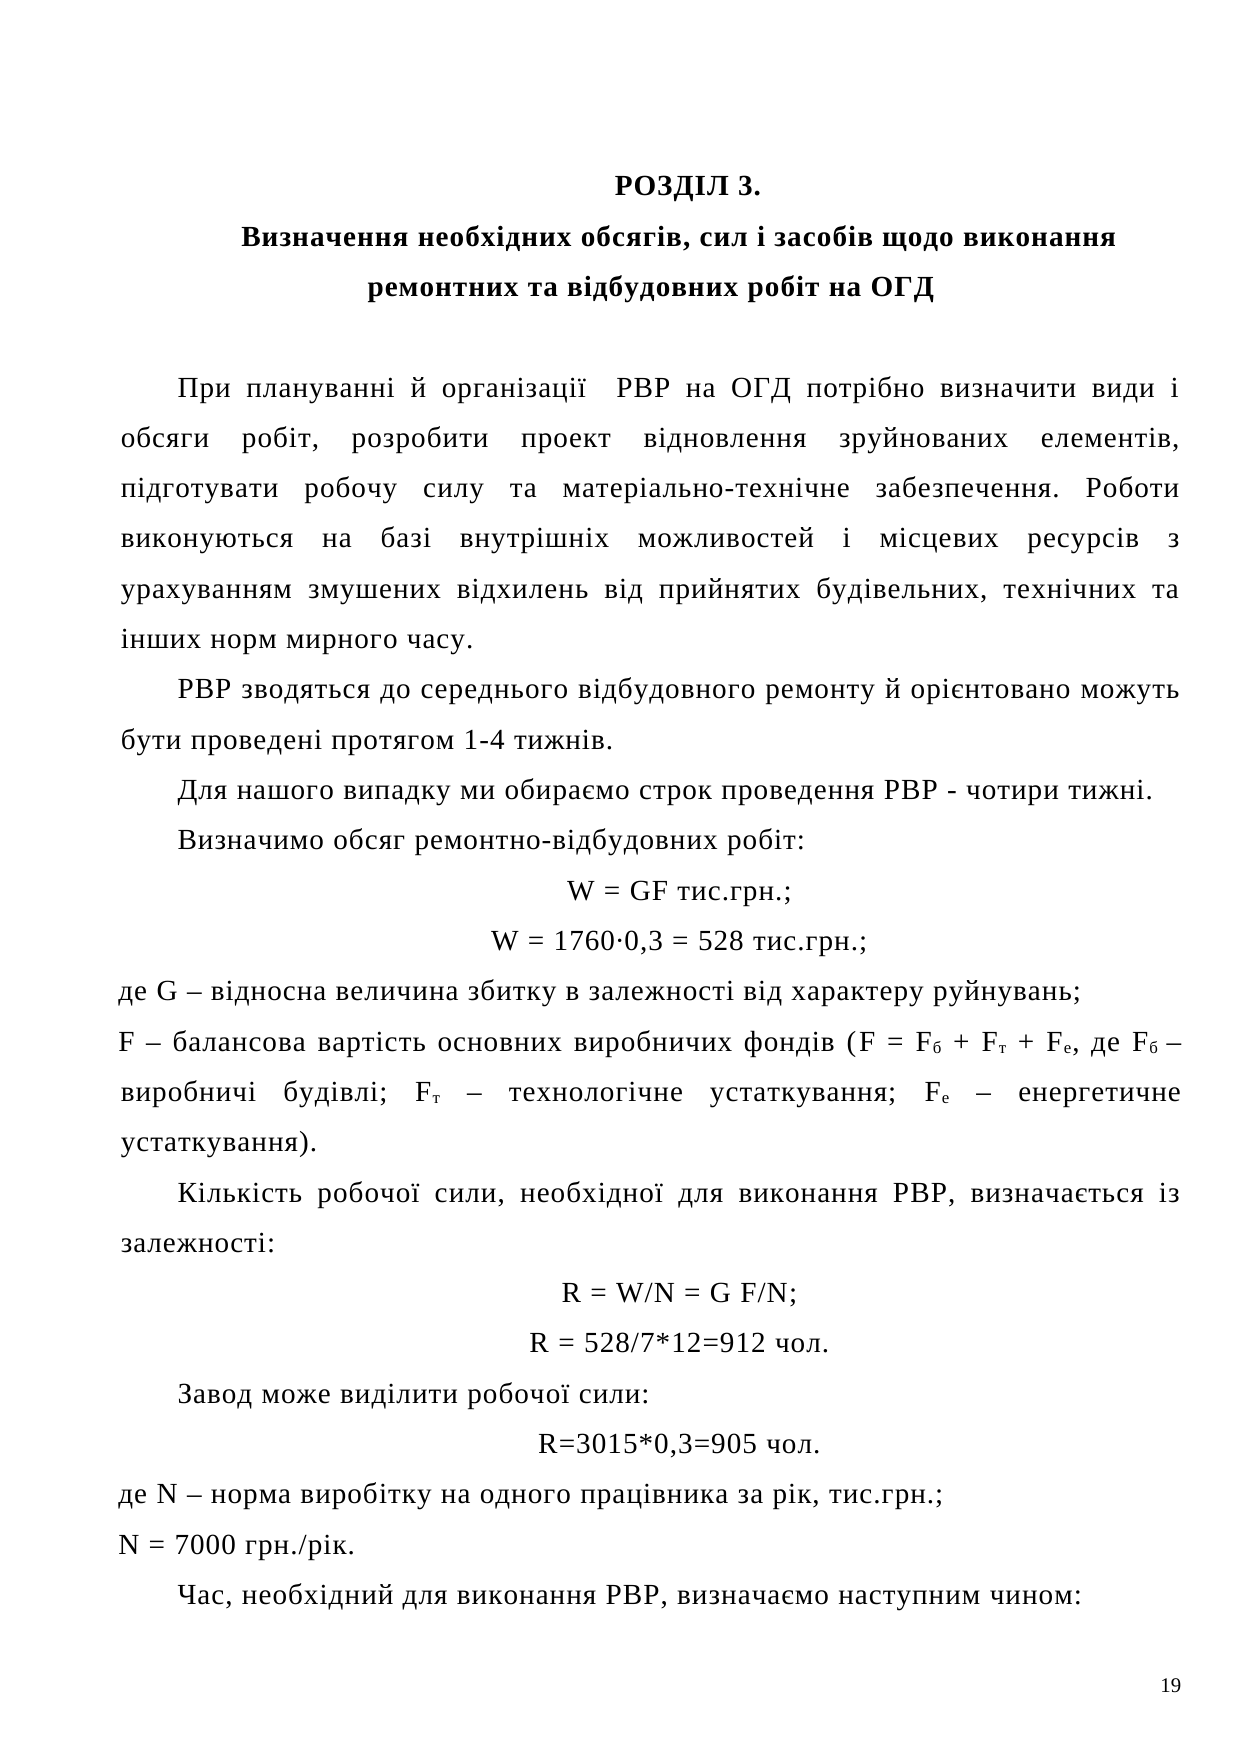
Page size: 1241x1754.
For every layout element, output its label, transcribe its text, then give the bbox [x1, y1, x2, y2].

text РОЗДІЛ 3. [121, 168, 1181, 202]
text R = W/N = G F/N; [121, 1275, 1181, 1309]
text Завод може виділити робочої сили: [121, 1376, 1181, 1409]
text R = 528/7*12=912 чол. [121, 1326, 1181, 1359]
text N = 7000 грн./рік. [118, 1527, 1181, 1560]
text Кількість робочої сили, необхідної для виконання РВР, визначається із залежності: [121, 1175, 1181, 1258]
text Визначення необхідних обсягів, сил і засобів щодо виконання ремонтних та відбудовних робіт на ОГД [121, 219, 1181, 303]
text W = 1760∙0,3 = 528 тис.грн.; [121, 923, 1181, 957]
text F – балансова вартість основних виробничих фондів (F = Fб + Fт + Fе, де Fб – виробничі будівлі; Fт – технологічне устаткування; Fе – енергетичне устаткування). [118, 1024, 1181, 1158]
text Визначимо обсяг ремонтно-відбудовних робіт: [121, 822, 1181, 856]
text де G – відносна величина збитку в залежності від характеру руйнувань; [118, 973, 1181, 1007]
text При плануванні й організації РВР на ОГД потрібно визначити види і обсяги робіт, розробити проект відновлення зруйнованих елементів, підготувати робочу силу та матеріально-технічне забезпечення. Роботи виконуються на базі внутрішніх можливостей і місцевих ресурсів з урахуванням змушених відхилень від прийнятих будівельних, технічних та інших норм мирного часу. [121, 370, 1181, 655]
text R=3015*0,3=905 чол. [121, 1426, 1181, 1460]
text W = GF тис.грн.; [121, 873, 1181, 906]
text Час, необхідний для виконання РВР, визначаємо наступним чином: [121, 1577, 1181, 1611]
text де N – норма виробітку на одного працівника за рік, тис.грн.; [118, 1477, 1181, 1510]
text Для нашого випадку ми обираємо строк проведення РВР - чотири тижні. [121, 772, 1181, 806]
text РВР зводяться до середнього відбудовного ремонту й орієнтовано можуть бути проведені протягом 1-4 тижнів. [121, 672, 1181, 755]
